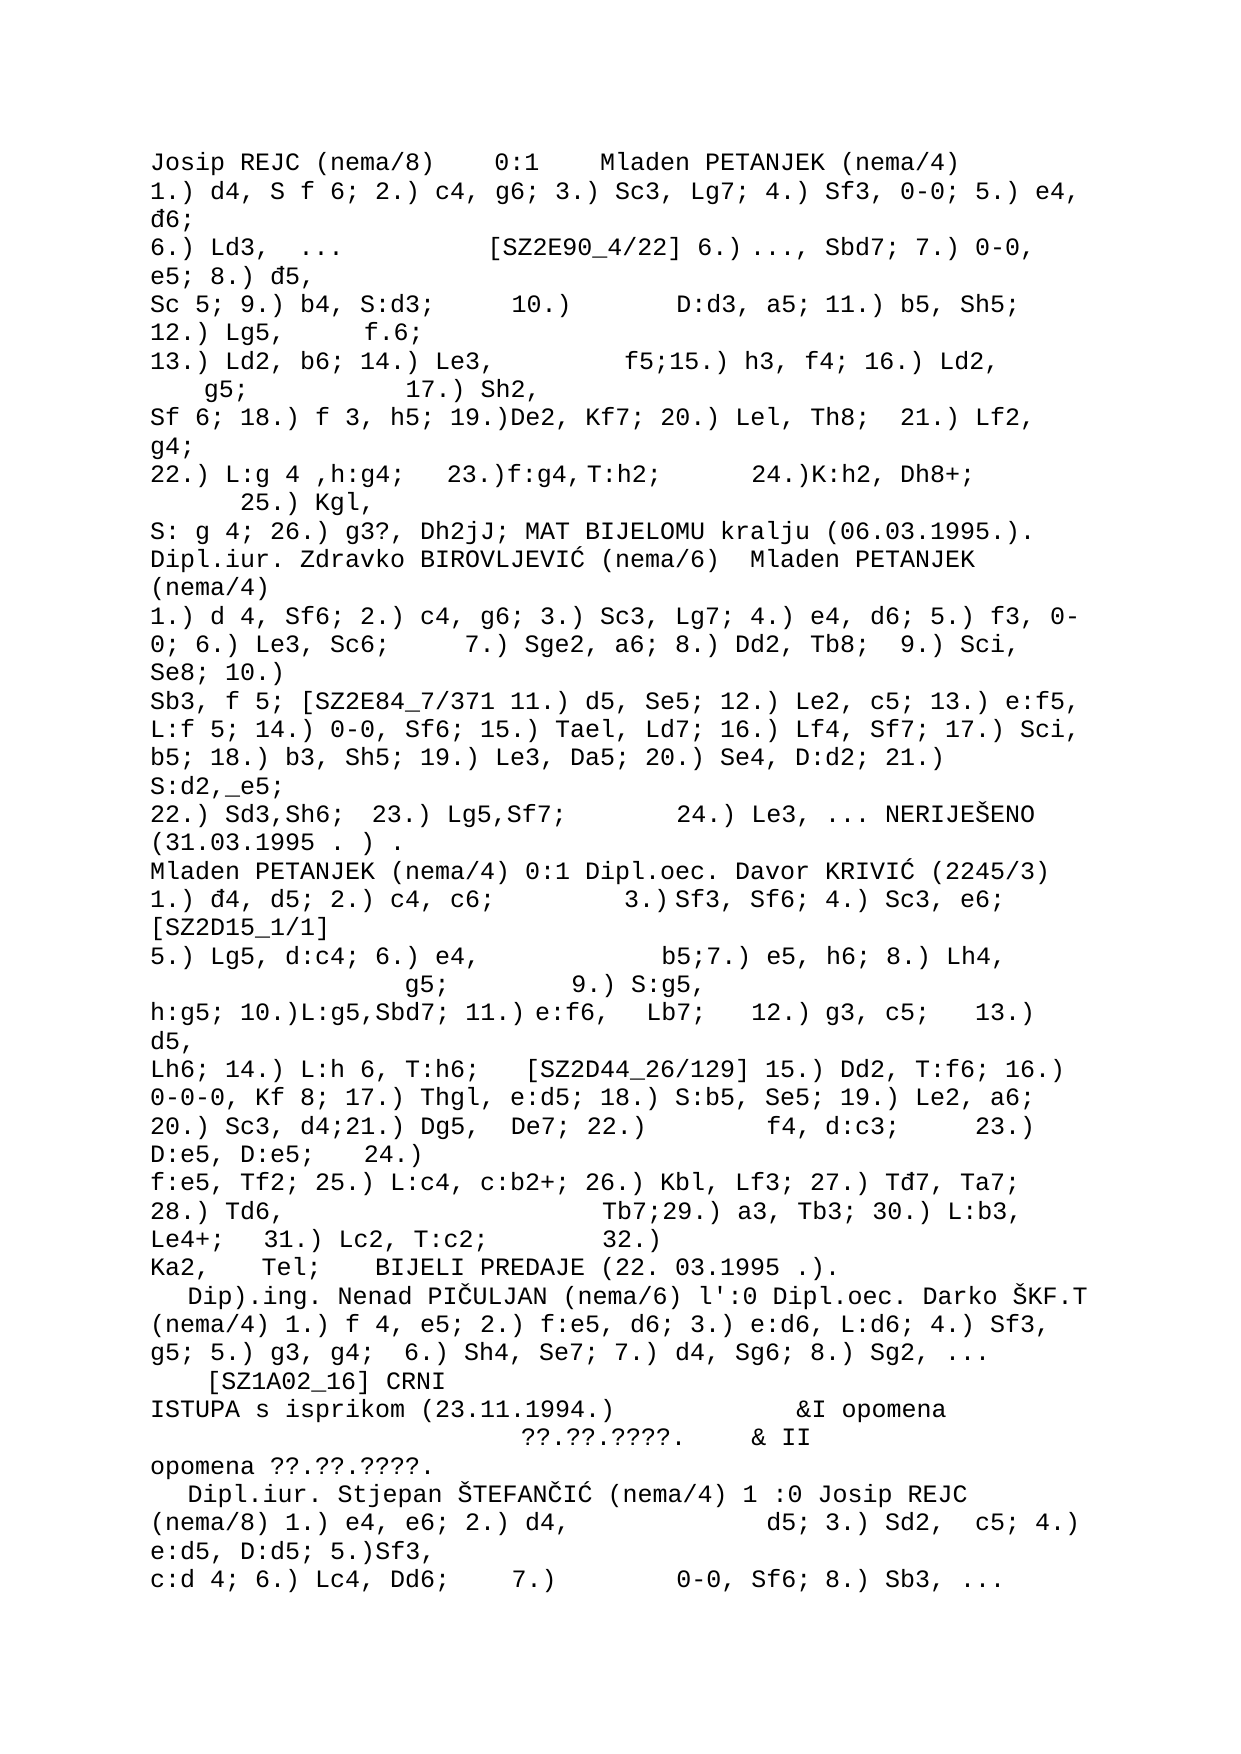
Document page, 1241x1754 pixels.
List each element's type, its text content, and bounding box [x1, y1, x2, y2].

text 22.) Sd3, Sh6; 23.) Lg5, Sf7; 24.) Le3, ... NERIJEŠENO [150, 802, 1090, 830]
text L:f 5; 14.) 0-0, Sf6; 15.) Tael, Ld7; 16.) Lf4, Sf7; 17.) Sci, b5; 18.) b3, Sh5; 19.) Le3, Da5; 20.) Se4, D:d2; 21.) S:d2,_e5; [150, 717, 1090, 802]
text opomena ??.??.????. [150, 1453, 1090, 1482]
text 5.) Lg5, d:c4; 6.) e4, b5; 7.) e5, h6; 8.) Lh4, g5; 9.) S:g5, [150, 943, 1090, 1000]
text Dipl.iur. Stjepan ŠTEFANČIĆ (nema/4) 1 :0 Josip REJC (nema/8) 1.) e4, e6; 2.) d4, d5; 3.) Sd2, c5; 4.) e:d5, D:d5; 5.) Sf3, [150, 1482, 1090, 1567]
text 13.) Ld2, b6; 14.) Le3, f5; 15.) h3, f4; 16.) Ld2, g5; 17.) Sh2, [150, 348, 1090, 405]
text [150, 1567, 1090, 1595]
text Lh6; 14.) L:h 6, T:h6; [SZ2D44_26/129] 15.) Dd2, T:f6; 16.) [150, 1057, 1090, 1085]
text f:e5, Tf2; 25.) L:c4, c:b2+; 26.) Kbl, Lf3; 27.) Tđ7, Ta7; 28.) Td6, Tb7; 29.) a3, Tb3; 30.) L:b3, Le4+; 31.) Lc2, T:c2; 32.) [150, 1170, 1090, 1255]
text 1.) d 4, Sf6; 2.) c4, g6; 3.) Sc3, Lg7; 4.) e4, d6; 5.) f3, 0-0; 6.) Le3, Sc6; 7.) Sge2, a6; 8.) Dd2, Tb8; 9.) Sci, Se8; 10.) [150, 603, 1090, 688]
text Ka2, Tel; BIJELI PREDAJE (22. 03.1995 .). [150, 1255, 1090, 1283]
text Josip REJC (nema/8) 0:1 Mladen PETANJEK (nema/4) [150, 150, 1090, 178]
text 1.) d4, S f 6; 2.) c4, g6; 3.) Sc3, Lg7; 4.) Sf3, 0-0; 5.) e4, đ6; [150, 178, 1090, 235]
text 0-0-0, Kf 8; 17.) Thgl, e:d5; 18.) S:b5, Se5; 19.) Le2, a6; 20.) Sc3, d4; 21.) Dg5, De7; 22.) f4, d:c3; 23.) D:e5, D:e5; 24.) [150, 1085, 1090, 1170]
text Dipl.iur. Zdravko BIROVLJEVIĆ (nema/6) Mladen PETANJEK (nema/4) [150, 547, 1090, 603]
text Mladen PETANJEK (nema/4) 0:1 Dipl.oec. Davor KRIVIĆ (2245/3) 1.) đ4, d5; 2.) c4, c6; 3.) Sf3, Sf6; 4.) Sc3, e6; [SZ2D15_1/1] [150, 858, 1090, 943]
text 22.) L:g 4 , h:g4; 23.) f:g4, T:h2; 24.) K:h2, Dh8+; 25.) Kgl, [150, 462, 1090, 518]
text ISTUPA s isprikom (23.11.1994.) & I opomena ??.??.????. & II [150, 1397, 1090, 1453]
text Sc 5; 9.) b4, S:d3; 10.) D:d3, a5; 11.) b5, Sh5; 12.) Lg5, f.6; [150, 292, 1090, 348]
text Sf 6; 18.) f 3, h5; 19.) De2, Kf7; 20.) Lel, Th8; 21.) Lf2, g4; [150, 405, 1090, 462]
text Sb3, f 5; [SZ2E84_7/371 11.) d5, Se5; 12.) Le2, c5; 13.) e:f5, [150, 688, 1090, 717]
text h:g5; 10.) L:g5, Sbd7; 11.) e:f6, Lb7; 12.) g3, c5; 13.) d5, [150, 1000, 1090, 1057]
text (31.03.1995 . ) . [150, 830, 1090, 858]
text Dip).ing. Nenad PIČULJAN (nema/6) l':0 Dipl.oec. Darko ŠKF.T (nema/4) 1.) f 4, e5; 2.) f:e5, d6; 3.) e:d6, L:d6; 4.) Sf3, g5; 5.) g3, g4; 6.) Sh4, Se7; 7.) d4, Sg6; 8.) Sg2, ... [SZ1A02_16] CRNI [150, 1283, 1090, 1397]
text S: g 4; 26.) g3?, Dh2jJ; MAT BIJELOMU kralju (06.03.1995.). [150, 518, 1090, 547]
text 6.) Ld3, ... [SZ2E90_4/22] 6.) ..., Sbd7; 7.) 0-0, e5; 8.) đ5, [150, 235, 1090, 292]
